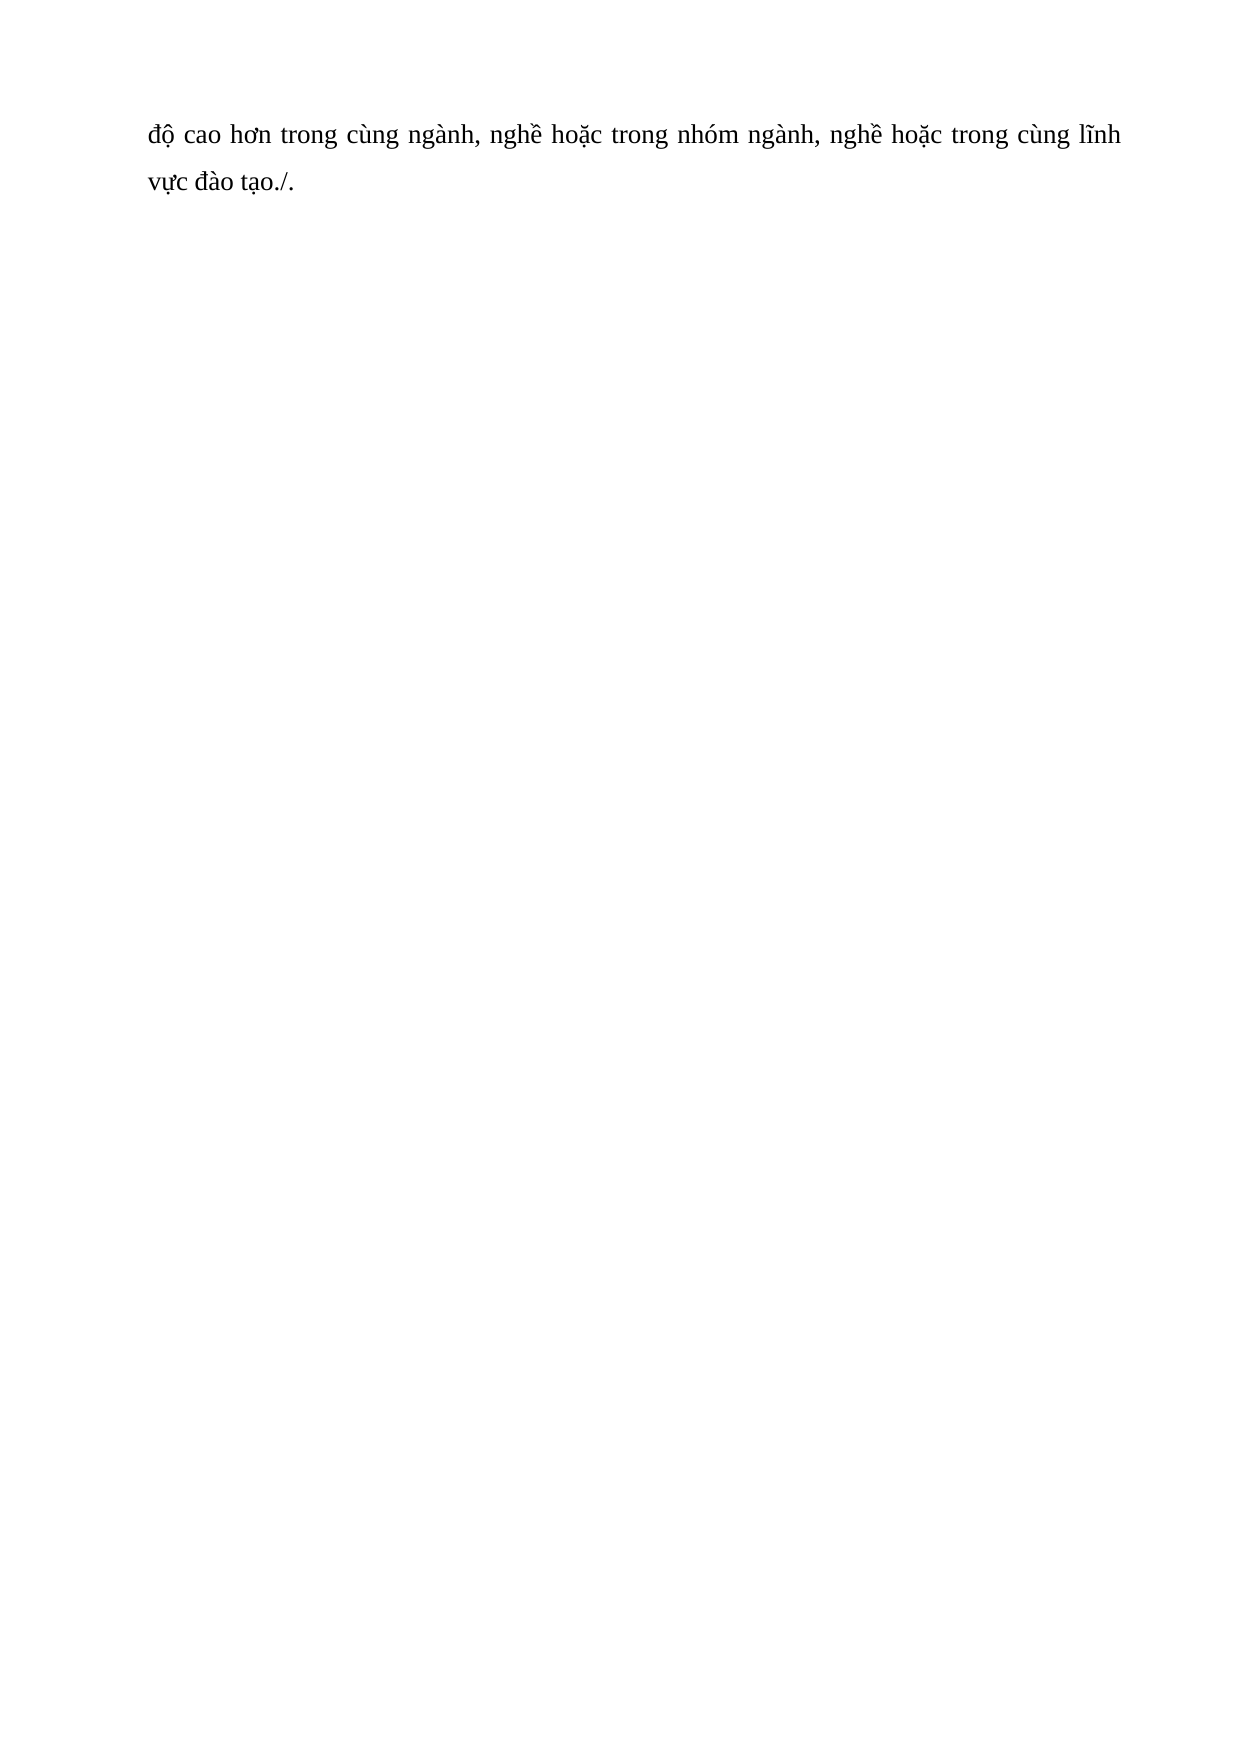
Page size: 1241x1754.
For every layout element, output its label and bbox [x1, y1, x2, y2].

text [148, 118, 1122, 196]
